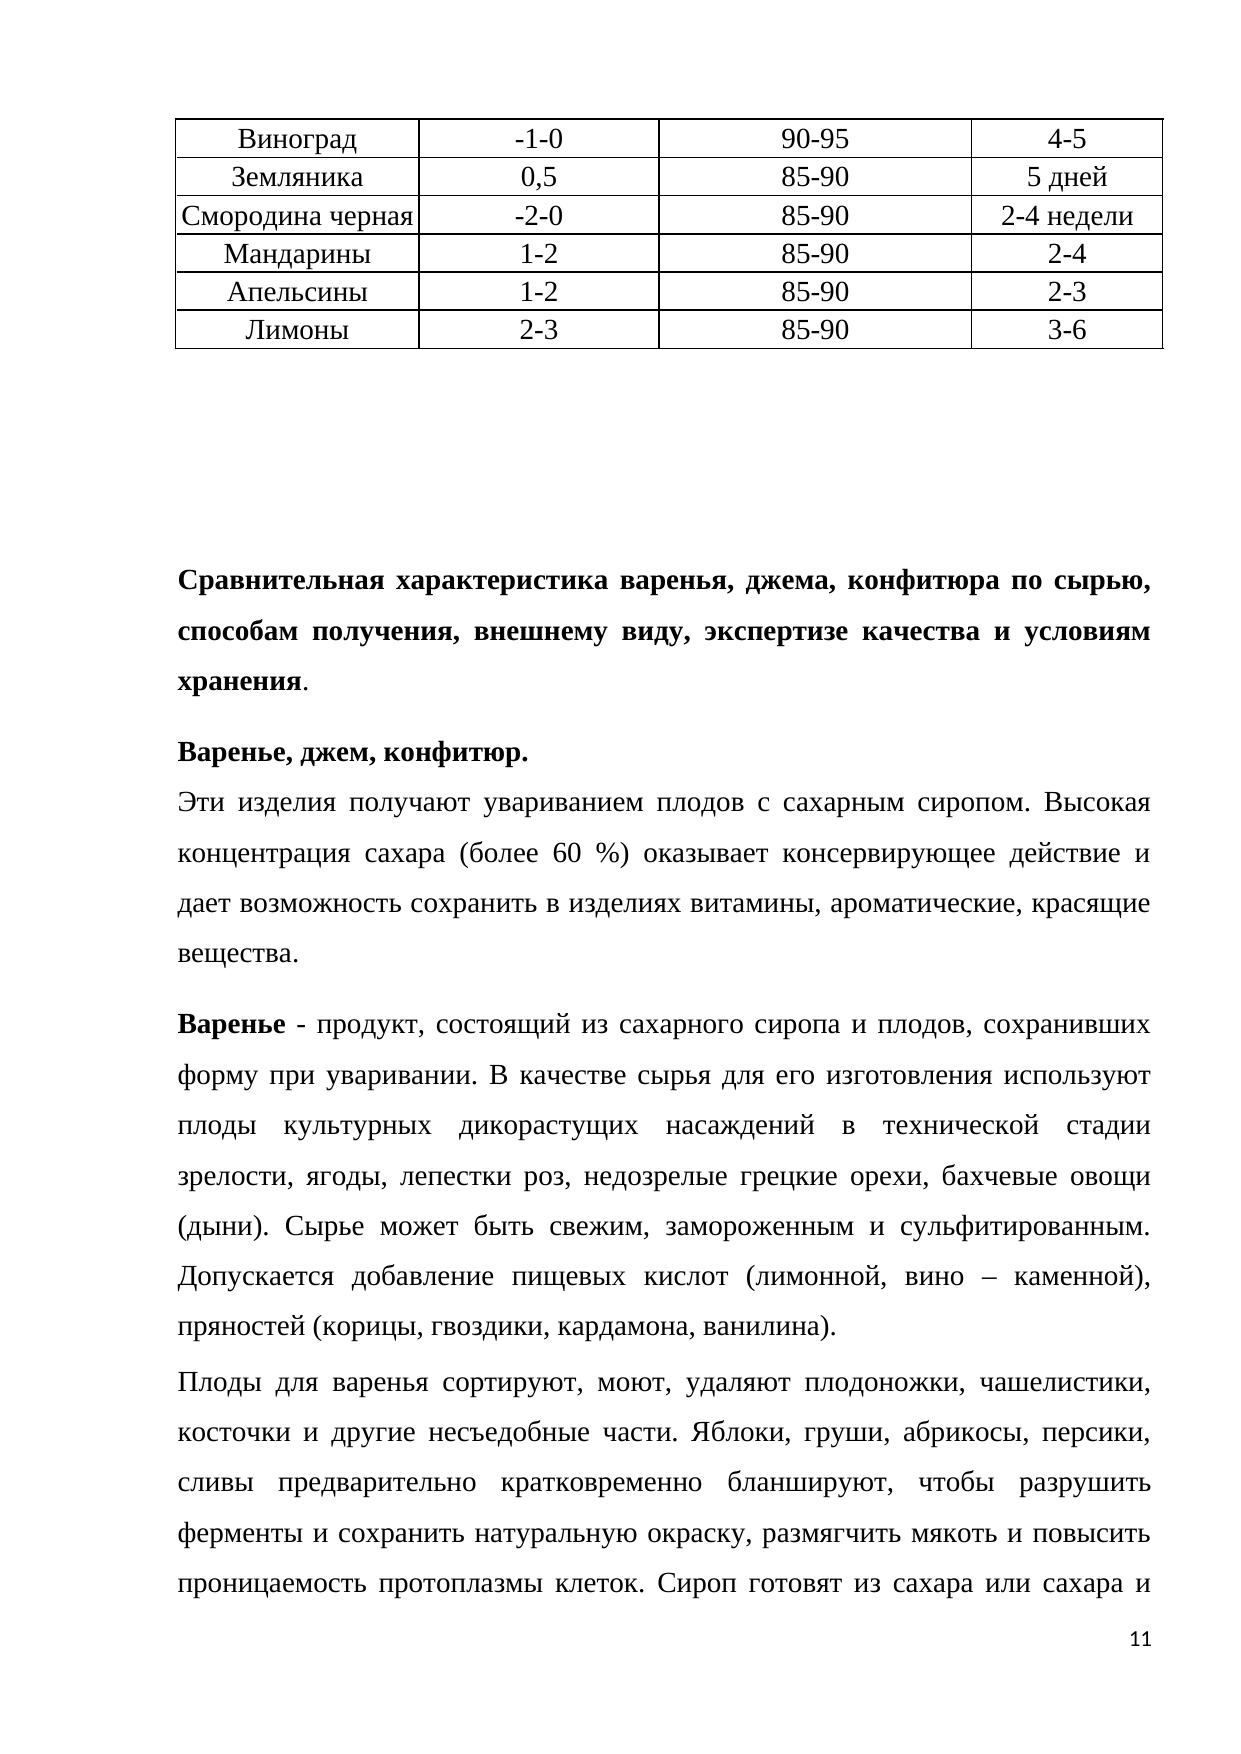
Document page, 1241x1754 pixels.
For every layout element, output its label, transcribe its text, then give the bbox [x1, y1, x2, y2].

subtitle Варенье - продукт, состоящий из сахарного сиропа и плодов, сохранивших форму при уваривании. В качестве сырья для его изготовления используют плоды культурных дикорастущих насаждений в технической стадии зрелости, ягоды, лепестки роз, недозрелые грецкие орехи, бахчевые овощи (дыни). Сырье может быть свежим, замороженным и сульфитированным. Допускается добавление пищевых кислот (лимонной, вино – каменной), пряностей (корицы, гвоздики, кардамона, ванилина). [177, 1007, 1152, 1342]
table_cell -1-0 [420, 120, 658, 156]
table_cell -2-0 [420, 196, 658, 233]
table_cell Лимоны [176, 310, 418, 347]
text Сравнительная характеристика варенья, джема, конфитюра по сырью, способам получения, внешнему виду, экспертизе качества и условиям хранения. [177, 562, 1152, 697]
table_cell 0,5 [420, 158, 658, 194]
table_cell 2-3 [972, 273, 1162, 309]
table_cell 5 дней [972, 158, 1162, 194]
table_cell 1-2 [420, 235, 658, 271]
table_cell Мандарины [176, 234, 418, 271]
table_cell 1-2 [420, 273, 658, 309]
table_cell 2-4 недели [972, 196, 1162, 233]
table_cell Виноград [176, 120, 418, 156]
table_cell 85-90 [660, 158, 971, 194]
table_cell Земляника [176, 158, 418, 194]
table_cell 85-90 [660, 273, 971, 309]
table_cell 85-90 [660, 196, 971, 233]
table_cell 4-5 [972, 120, 1162, 156]
text Эти изделия получают увариванием плодов с сахарным сиропом. Высокая концентрация сахара (более 60 %) оказывает консервирующее действие и дает возможность сохранить в изделиях витамины, ароматические, красящие вещества. [177, 784, 1152, 969]
table_cell 3-6 [972, 311, 1162, 347]
table_cell 85-90 [660, 235, 971, 271]
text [177, 1364, 1152, 1599]
table_cell 90-95 [660, 120, 971, 156]
table_cell 85-90 [660, 311, 971, 347]
table_cell 2-3 [420, 311, 658, 347]
table_cell 2-4 [972, 235, 1162, 271]
table_cell Апельсины [176, 272, 418, 309]
table_cell Смородина черная [176, 196, 418, 233]
subtitle Варенье, джем, конфитюр. [177, 734, 1152, 768]
